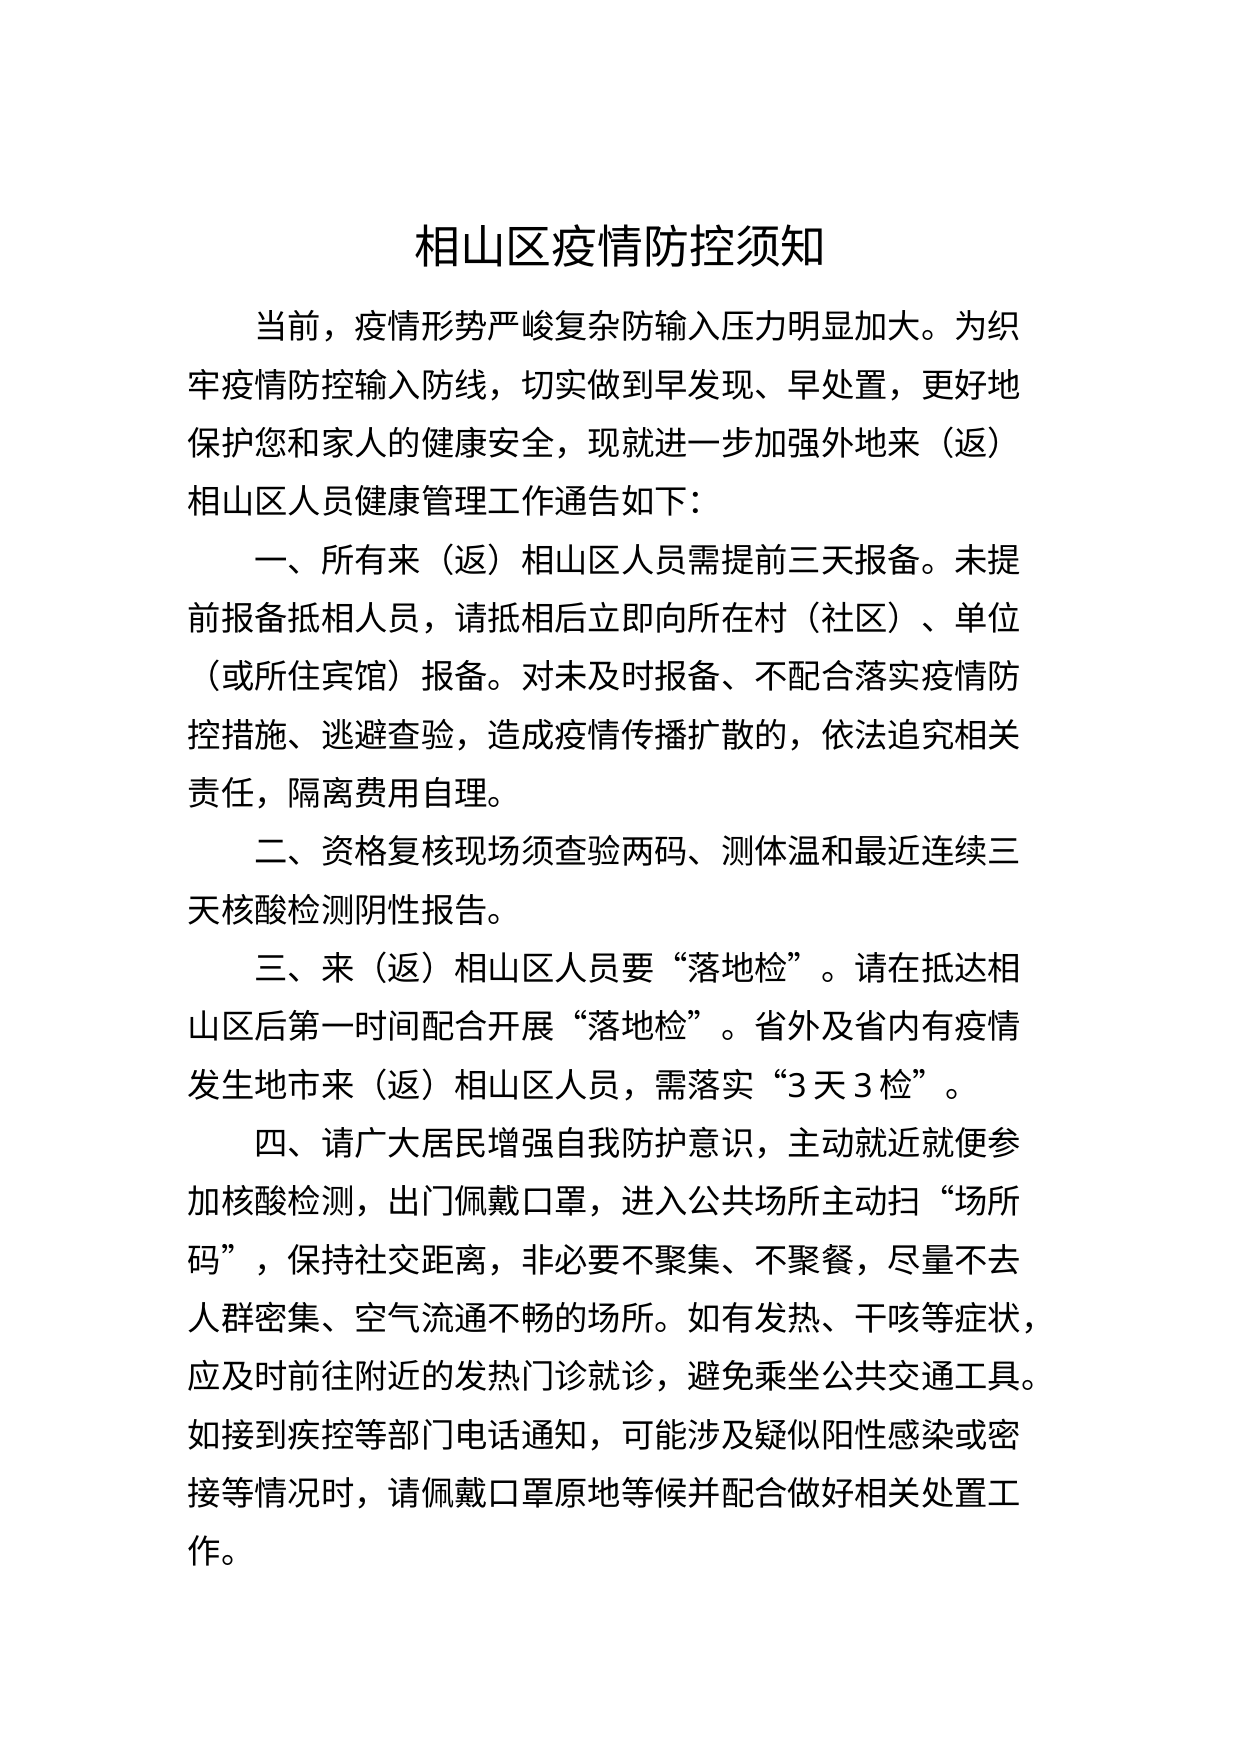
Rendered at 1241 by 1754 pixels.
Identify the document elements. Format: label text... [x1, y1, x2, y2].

text 四、请广大居民增强自我防护意识，主动就近就便参加核酸检测，出门佩戴口罩，进入公共场所主动扫“场所码”，保持社交距离，非必要不聚集、不聚餐，尽量不去人群密集、空气流通不畅的场所。如有发热、干咳等症状，应及时前往附近的发热门诊就诊，避免乘坐公共交通工具。如接到疾控等部门电话通知，可能涉及疑似阳性感染或密接等情况时，请佩戴口罩原地等候并配合做好相关处置工作。 [187, 1109, 1053, 1575]
text 当前，疫情形势严峻复杂防输入压力明显加大。为织牢疫情防控输入防线，切实做到早发现、早处置，更好地保护您和家人的健康安全，现就进一步加强外地来（返）相山区人员健康管理工作通告如下： [187, 292, 1053, 525]
text 相山区疫情防控须知 [187, 194, 1053, 292]
list 二、资格复核现场须查验两码、测体温和最近连续三天核酸检测阴性报告。 [187, 817, 1053, 934]
list 一、所有来（返）相山区人员需提前三天报备。未提前报备抵相人员，请抵相后立即向所在村（社区）、单位（或所住宾馆）报备。对未及时报备、不配合落实疫情防控措施、逃避查验，造成疫情传播扩散的，依法追究相关责任，隔离费用自理。 [187, 525, 1053, 817]
text 三、来（返）相山区人员要“落地检”。请在抵达相山区后第一时间配合开展“落地检”。省外及省内有疫情发生地市来（返）相山区人员，需落实“3天3检”。 [187, 934, 1053, 1109]
